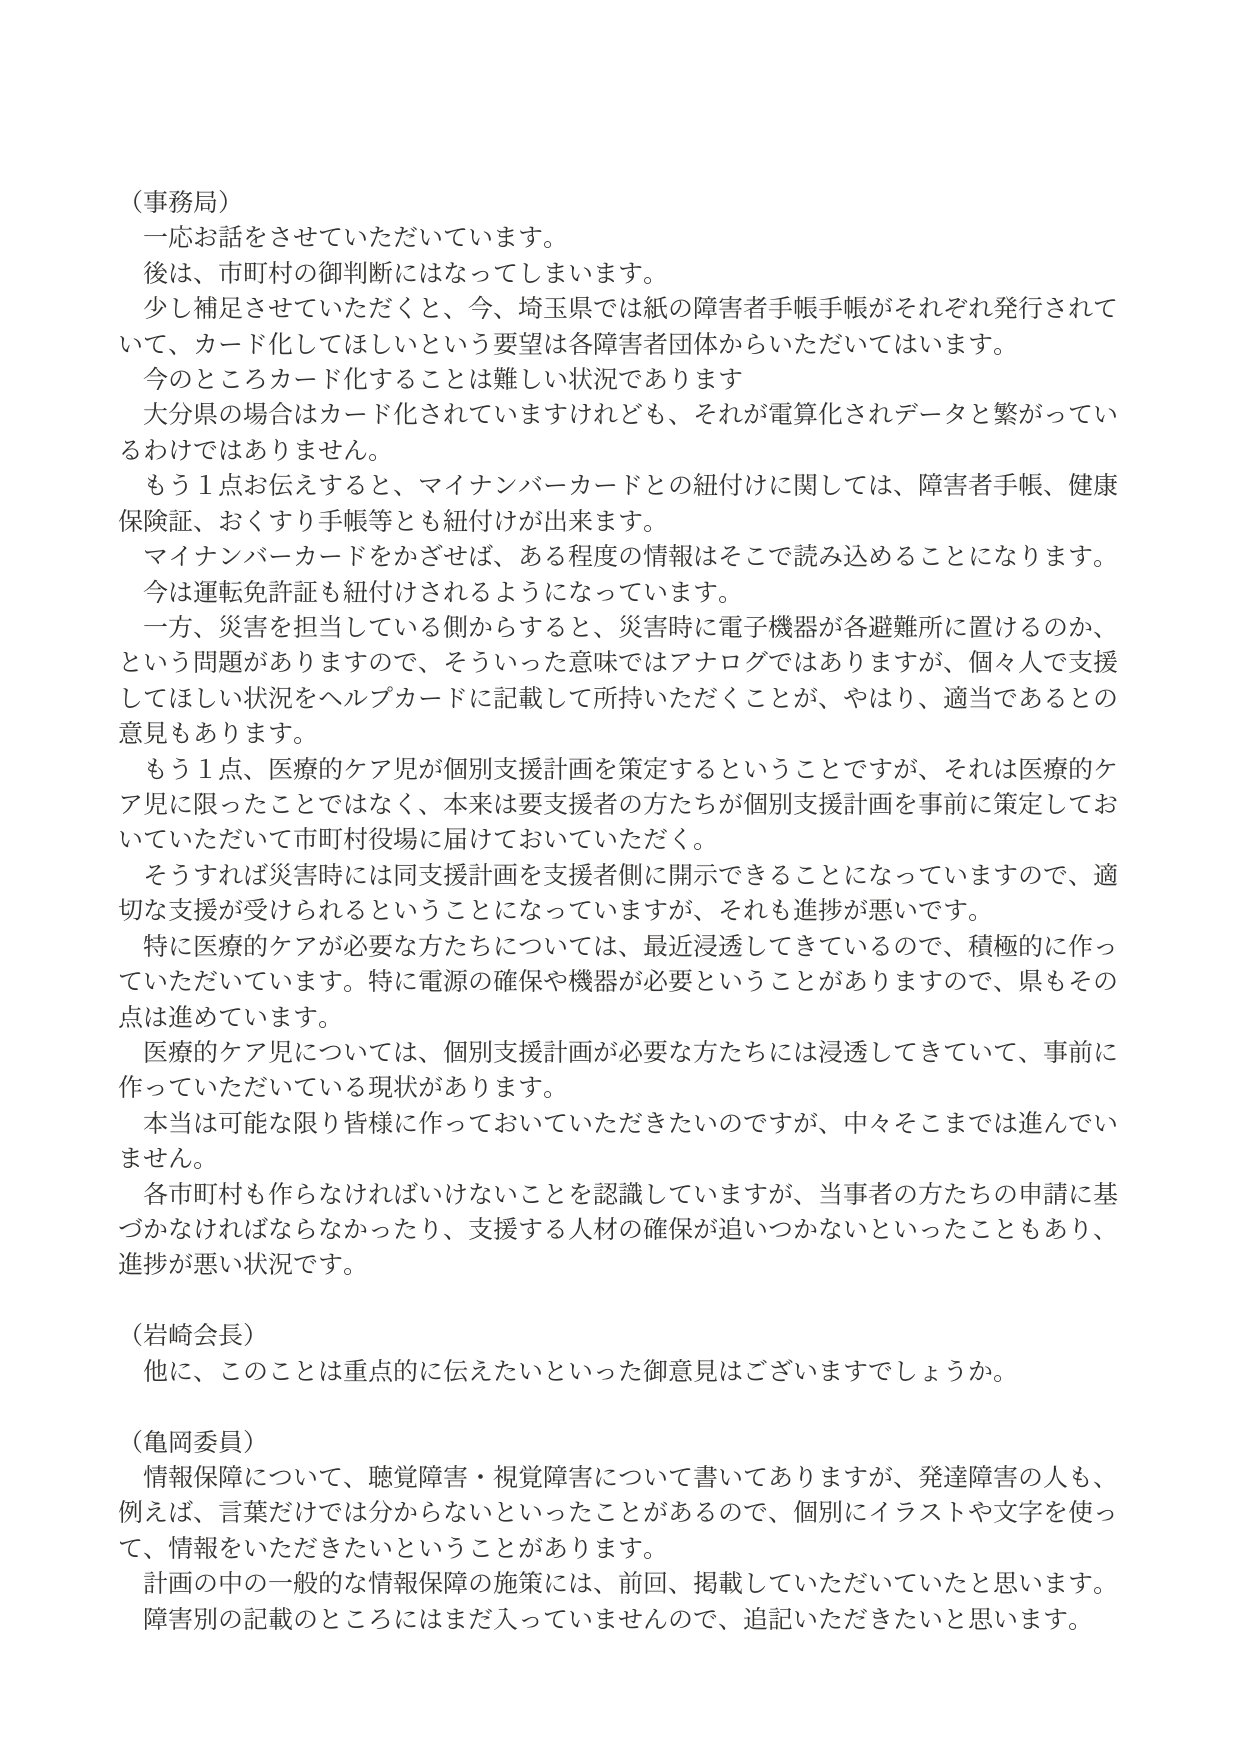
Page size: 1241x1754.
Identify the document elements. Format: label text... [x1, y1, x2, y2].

text （事務局） [118, 183, 1122, 218]
text （亀岡委員） [118, 1423, 1122, 1458]
text 障害別の記載のところにはまだ入っていませんので、追記いただきたいと思います。 [118, 1600, 1122, 1635]
text （岩崎会長） 他に、このことは重点的に伝えたいといった御意見はございますでしょうか。 [118, 1316, 1122, 1423]
text もう１点、医療的ケア児が個別支援計画を策定するということですが、それは医療的ケア児に限ったことではなく、本来は要支援者の方たちが個別支援計画を事前に策定しておいていただいて市町村役場に届けておいていただく。 [118, 750, 1122, 856]
text もう１点お伝えすると、マイナンバーカードとの紐付けに関しては、障害者手帳、健康保険証、おくすり手帳等とも紐付けが出来ます。 [118, 466, 1122, 537]
text 今のところカード化することは難しい状況であります 大分県の場合はカード化されていますけれども、それが電算化されデータと繁がっているわけではありません。 [118, 360, 1122, 466]
text 情報保障について、聴覚障害・視覚障害について書いてありますが、発達障害の人も、例えば、言葉だけでは分からないといったことがあるので、個別にイラストや文字を使って、情報をいただきたいということがあります。 [118, 1458, 1122, 1564]
text 計画の中の一般的な情報保障の施策には、前回、掲載していただいていたと思います。 [118, 1564, 1122, 1600]
text 一方、災害を担当している側からすると、災害時に電子機器が各避難所に置けるのか、という問題がありますので、そういった意味ではアナログではありますが、個々人で支援してほしい状況をヘルプカードに記載して所持いただくことが、やはり、適当であるとの意見もあります。 [118, 608, 1122, 750]
text 各市町村も作らなければいけないことを認識していますが、当事者の方たちの申請に基づかなければならなかったり、支援する人材の確保が追いつかないといったこともあり、進捗が悪い状況です。 [118, 1175, 1122, 1281]
text そうすれば災害時には同支援計画を支援者側に開示できることになっていますので、適切な支援が受けられるということになっていますが、それも進捗が悪いです。 [118, 856, 1122, 927]
text 特に医療的ケアが必要な方たちについては、最近浸透してきているので、積極的に作っていただいています。特に電源の確保や機器が必要ということがありますので、県もその点は進めています。 [118, 927, 1122, 1033]
text 一応お話をさせていただいています。 [118, 218, 1122, 254]
text マイナンバーカードをかざせば、ある程度の情報はそこで読み込めることになります。 [118, 537, 1122, 573]
text 今は運転免許証も紐付けされるようになっています。 [118, 573, 1122, 608]
text 医療的ケア児については、個別支援計画が必要な方たちには浸透してきていて、事前に作っていただいている現状があります。 本当は可能な限り皆様に作っておいていただきたいのですが、中々そこまでは進んでいません。 [118, 1033, 1122, 1175]
text 後は、市町村の御判断にはなってしまいます。 少し補足させていただくと、今、埼玉県では紙の障害者手帳手帳がそれぞれ発行されていて、カード化してほしいという要望は各障害者団体からいただいてはいます。 [118, 254, 1122, 360]
